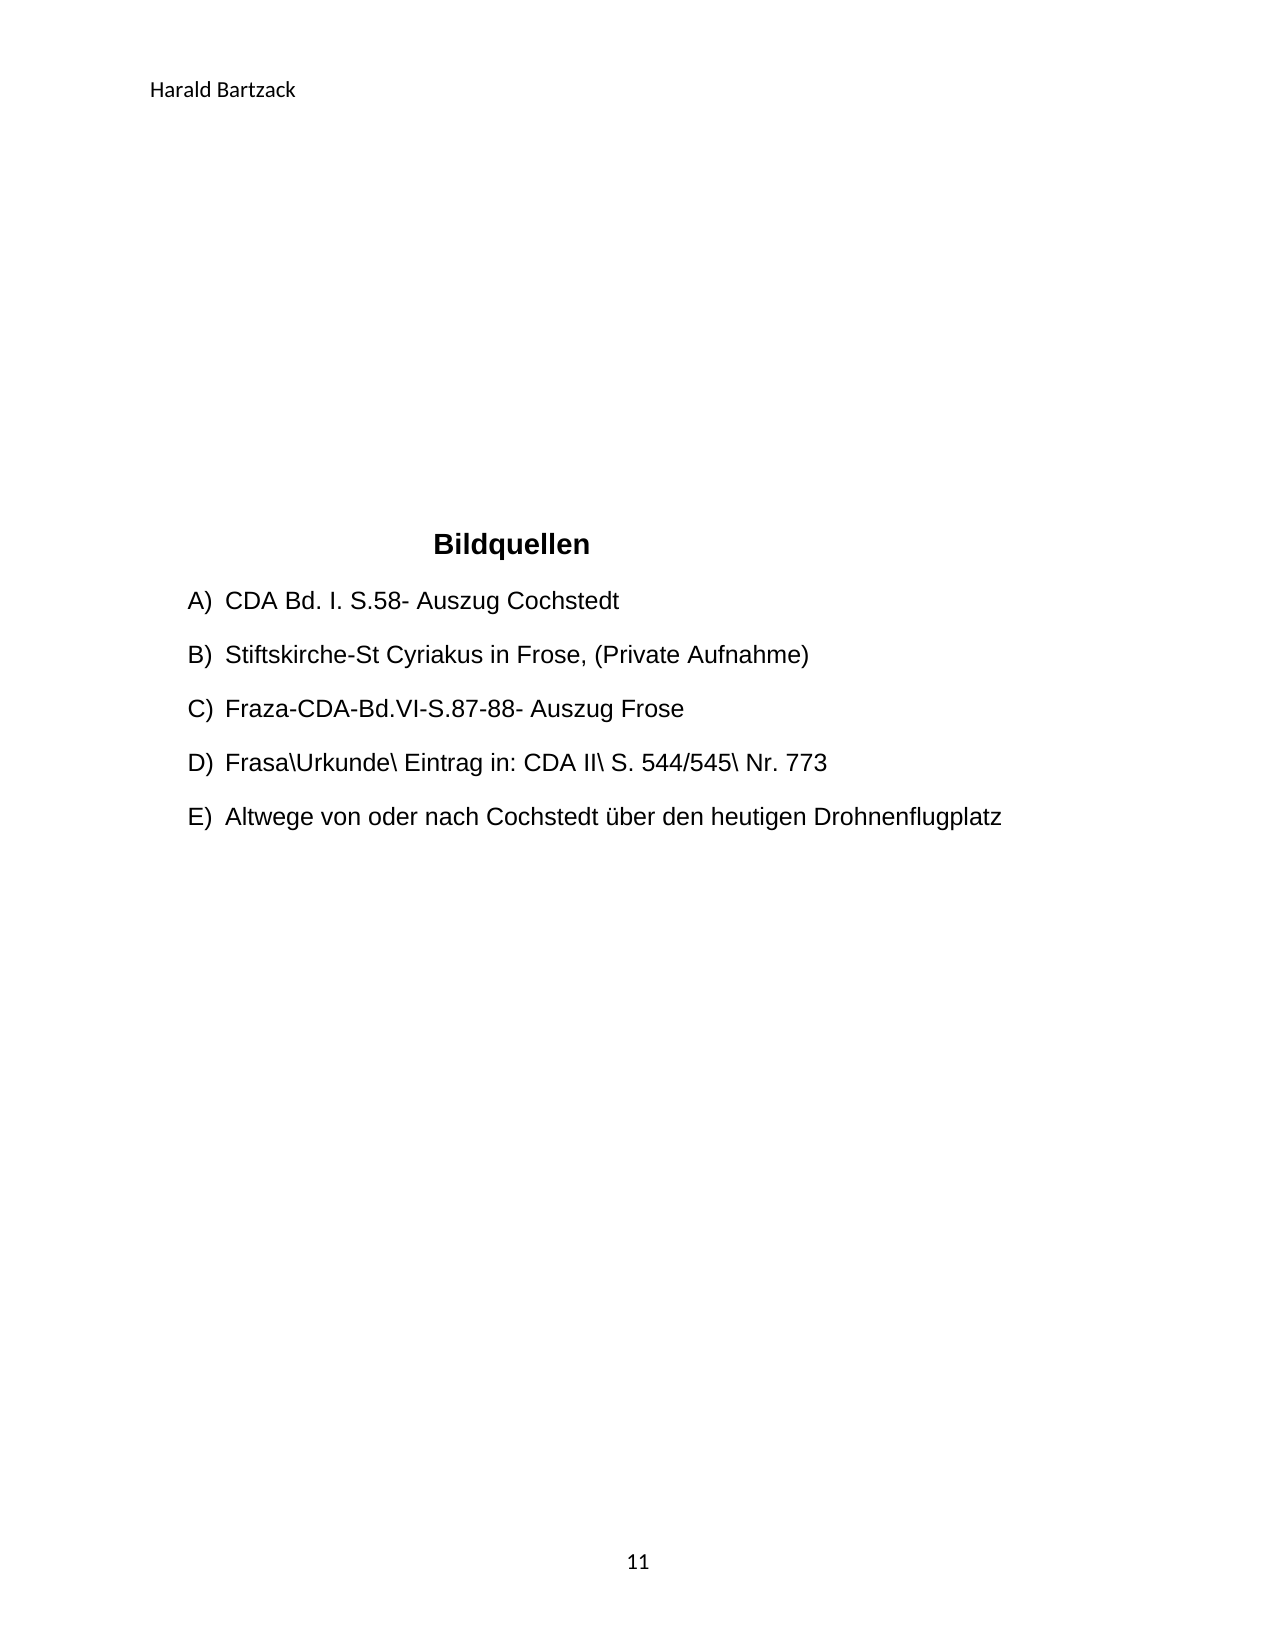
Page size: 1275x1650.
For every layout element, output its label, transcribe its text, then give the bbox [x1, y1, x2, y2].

text Bildquellen [150, 527, 1125, 561]
list Stiftskirche-St Cyriakus in Frose, (Private Aufnahme) [187, 640, 1125, 669]
list Frasa\Urkunde\ Eintrag in: CDA II\ S. 544/545\ Nr. 773 [187, 748, 1125, 777]
list Fraza-CDA-Bd.VI-S.87-88- Auszug Frose [187, 694, 1125, 723]
list Altwege von oder nach Cochstedt über den heutigen Drohnenflugplatz [187, 802, 1125, 831]
list CDA Bd. I. S.58- Auszug Cochstedt [187, 586, 1125, 615]
